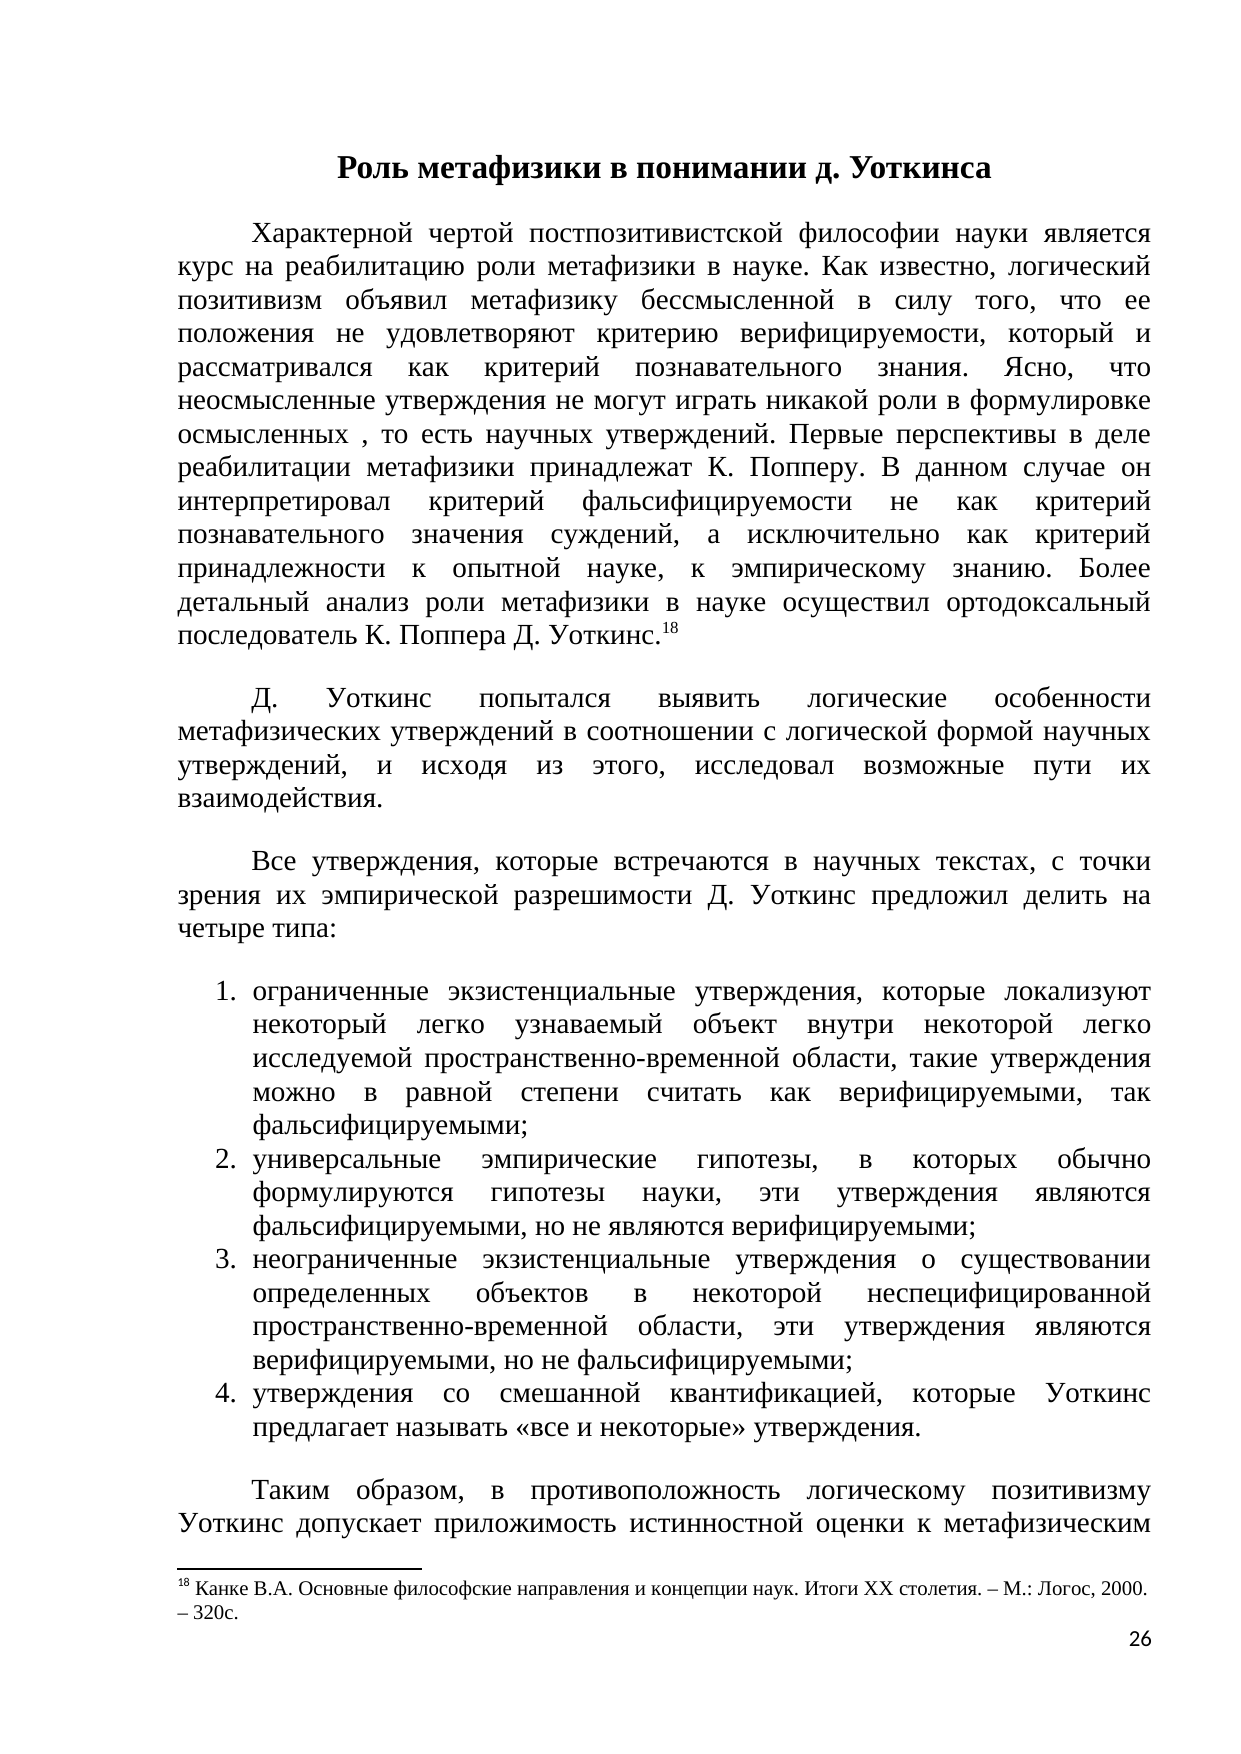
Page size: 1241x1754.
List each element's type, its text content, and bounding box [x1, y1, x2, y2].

list ограниченные экзистенциальные утверждения, которые локализуют некоторый легко узнаваемый объект внутри некоторой легко исследуемой пространственно-временной области, такие утверждения можно в равной степени считать как верифицируемыми, так фальсифицируемыми; [215, 973, 1152, 1141]
subtitle Роль метафизики в понимании д. Уоткинса [177, 147, 1152, 186]
list универсальные эмпирические гипотезы, в которых обычно формулируются гипотезы науки, эти утверждения являются фальсифицируемыми, но не являются верифицируемыми; [215, 1170, 1152, 1271]
text Д. Уоткинс попытался выявить логические особенности метафизических утверждений в соотношении с логической формой научных утверждений, и исходя из этого, исследовал возможные пути их взаимодействия. [177, 680, 1152, 814]
text Все утверждения, которые встречаются в научных текстах, с точки зрения их эмпирической разрешимости Д. Уоткинс предложил делить на четыре типа: [177, 843, 1152, 944]
text Характерной чертой постпозитивистской философии науки является курс на реабилитацию роли метафизики в науке. Как известно, логический позитивизм объявил метафизику бессмысленной в силу того, что ее положения не удовлетворяют критерию верифицируемости, который и рассматривался как критерий познавательного знания. Ясно, что неосмысленные утверждения не могут играть никакой роли в формулировке осмысленных , то есть научных утверждений. Первые перспективы в деле реабилитации метафизики принадлежат К. Попперу. В данном случае он интерпретировал критерий фальсифицируемости не как критерий познавательного значения суждений, а исключительно как критерий принадлежности к опытной науке, к эмпирическому знанию. Более детальный анализ роли метафизики в науке осуществил ортодоксальный последователь К. Поппера Д. Уоткинс. [177, 215, 1152, 651]
list неограниченные экзистенциальные утверждения о существовании определенных объектов в некоторой неспецифицированной пространственно-временной области, эти утверждения являются верифицируемыми, но не фальсифицируемыми; [215, 1300, 1152, 1434]
list утверждения со смешанной квантификацией, которые Уоткинс предлагает называть «все и некоторые» утверждения. [215, 1463, 1152, 1530]
